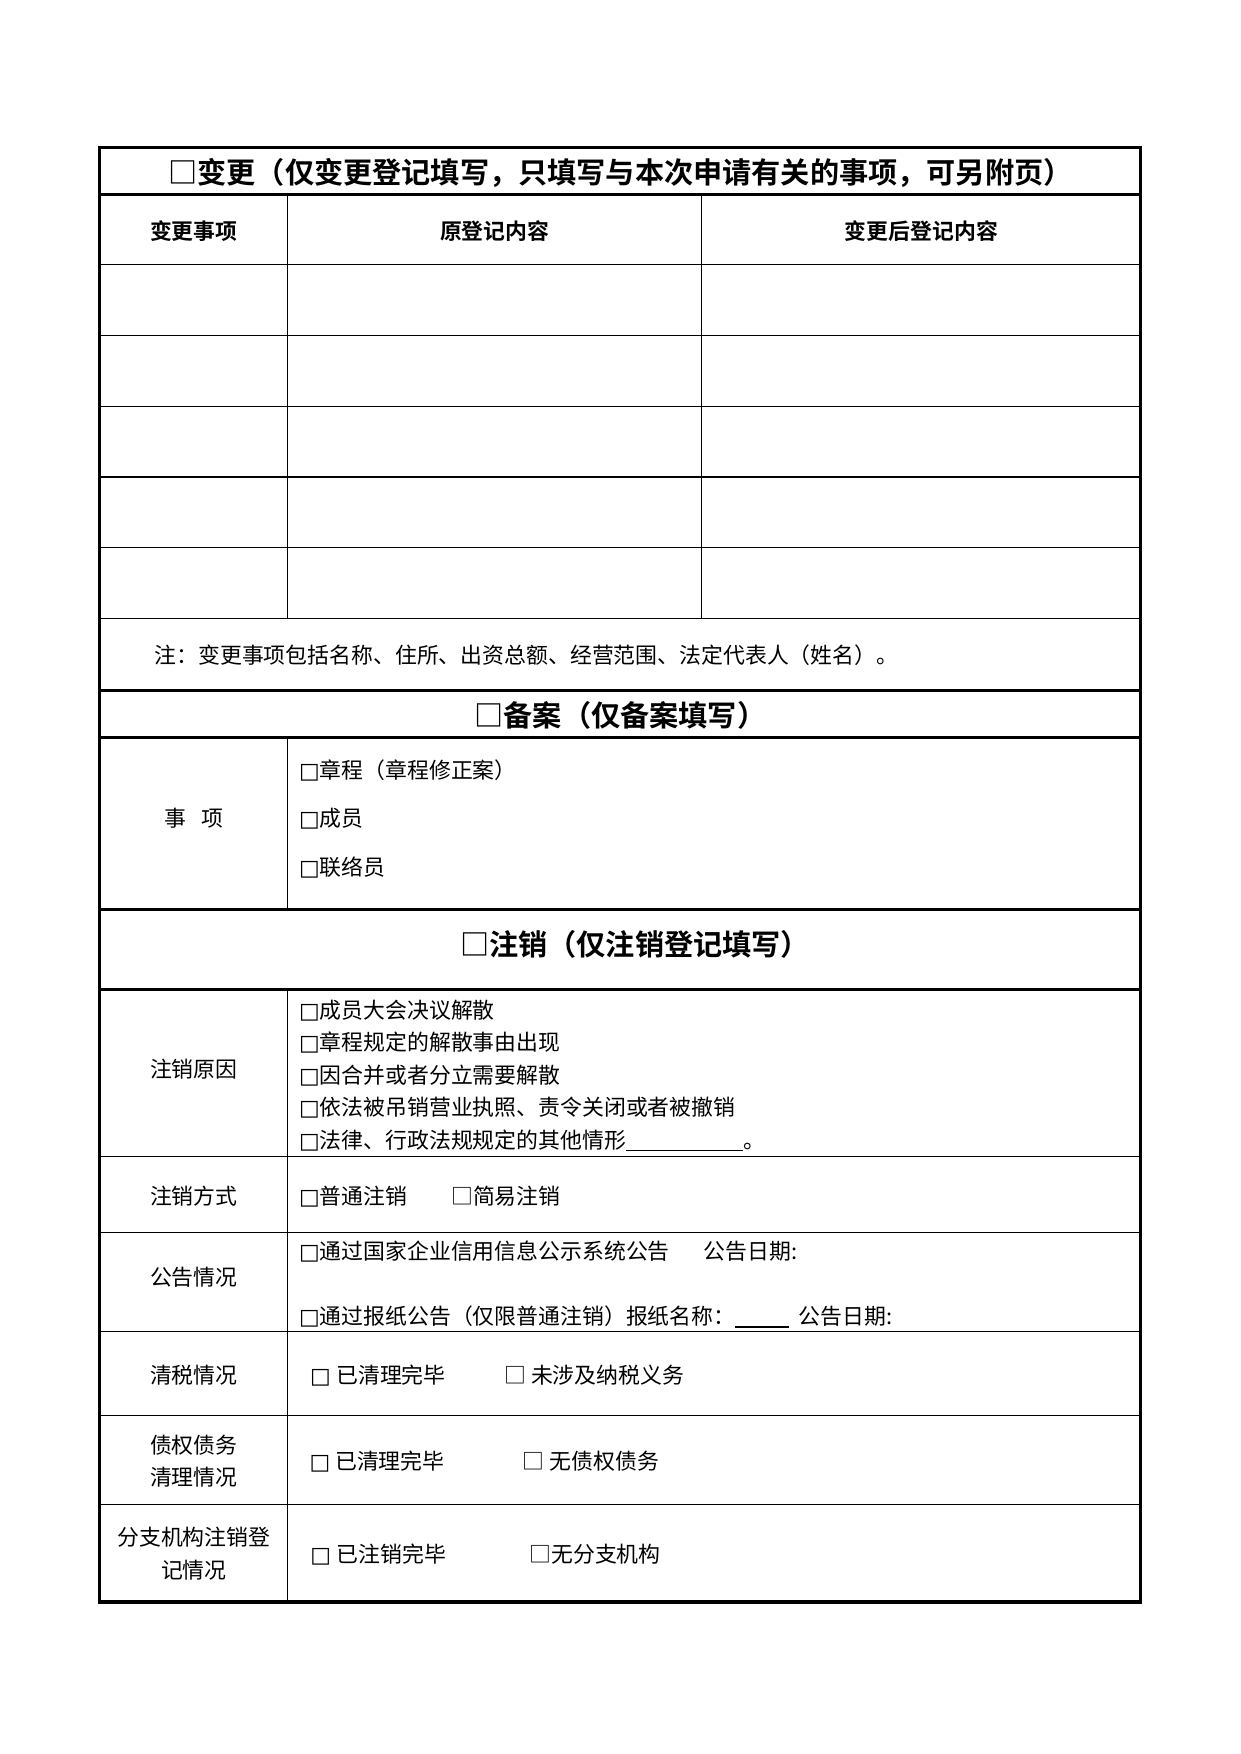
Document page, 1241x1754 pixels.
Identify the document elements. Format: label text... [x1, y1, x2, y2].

table_cell [702, 336, 1139, 406]
table_cell □ 已注销完毕 □无分支机构 [288, 1505, 1139, 1600]
table_cell 变更后登记内容 [702, 196, 1139, 264]
table_cell 事 项 [101, 739, 287, 907]
table_cell [702, 407, 1139, 476]
table_cell [288, 548, 701, 618]
table_cell [101, 265, 287, 335]
table_cell [702, 478, 1139, 547]
table_cell [101, 478, 287, 547]
table_cell □备案（仅备案填写） [101, 692, 1139, 736]
table_cell 清税情况 [101, 1332, 287, 1415]
table_header □变更（仅变更登记填写，只填写与本次申请有关的事项，可另附页） [101, 149, 1139, 193]
table_cell [702, 265, 1139, 335]
table_cell □ 已清理完毕 □ 无债权债务 [288, 1416, 1139, 1504]
table_cell [702, 548, 1139, 618]
table_cell [101, 336, 287, 406]
table_cell □成员大会决议解散 □章程规定的解散事由出现 □因合并或者分立需要解散 □依法被吊销营业执照、责令关闭或者被撤销 □法律、行政法规规定的其他情形 。 [288, 991, 1139, 1156]
table_cell [288, 407, 701, 476]
table_cell □注销（仅注销登记填写） [101, 911, 1139, 988]
table_cell 公告情况 [101, 1233, 287, 1331]
table_cell [101, 407, 287, 476]
table_cell [288, 336, 701, 406]
table_cell 注销原因 [101, 991, 287, 1156]
table_cell 分支机构注销登记情况 [101, 1505, 287, 1600]
table_cell [288, 478, 701, 547]
table_cell □ 已清理完毕 □ 未涉及纳税义务 [288, 1332, 1139, 1415]
table_cell 变更事项 [101, 196, 287, 264]
table_cell 注销方式 [101, 1157, 287, 1232]
table_cell 债权债务 清理情况 [101, 1416, 287, 1504]
table_cell 注：变更事项包括名称、住所、出资总额、经营范围、法定代表人（姓名）。 [101, 619, 1139, 689]
table_cell □章程（章程修正案） □成员 □联络员 [288, 739, 1139, 907]
table_cell □通过国家企业信用信息公示系统公告 公告日期: □通过报纸公告（仅限普通注销）报纸名称： 公告日期: [288, 1233, 1139, 1331]
table_cell [288, 265, 701, 335]
table_cell □普通注销 □简易注销 [288, 1157, 1139, 1232]
table_cell 原登记内容 [288, 196, 701, 264]
table_cell [101, 548, 287, 618]
